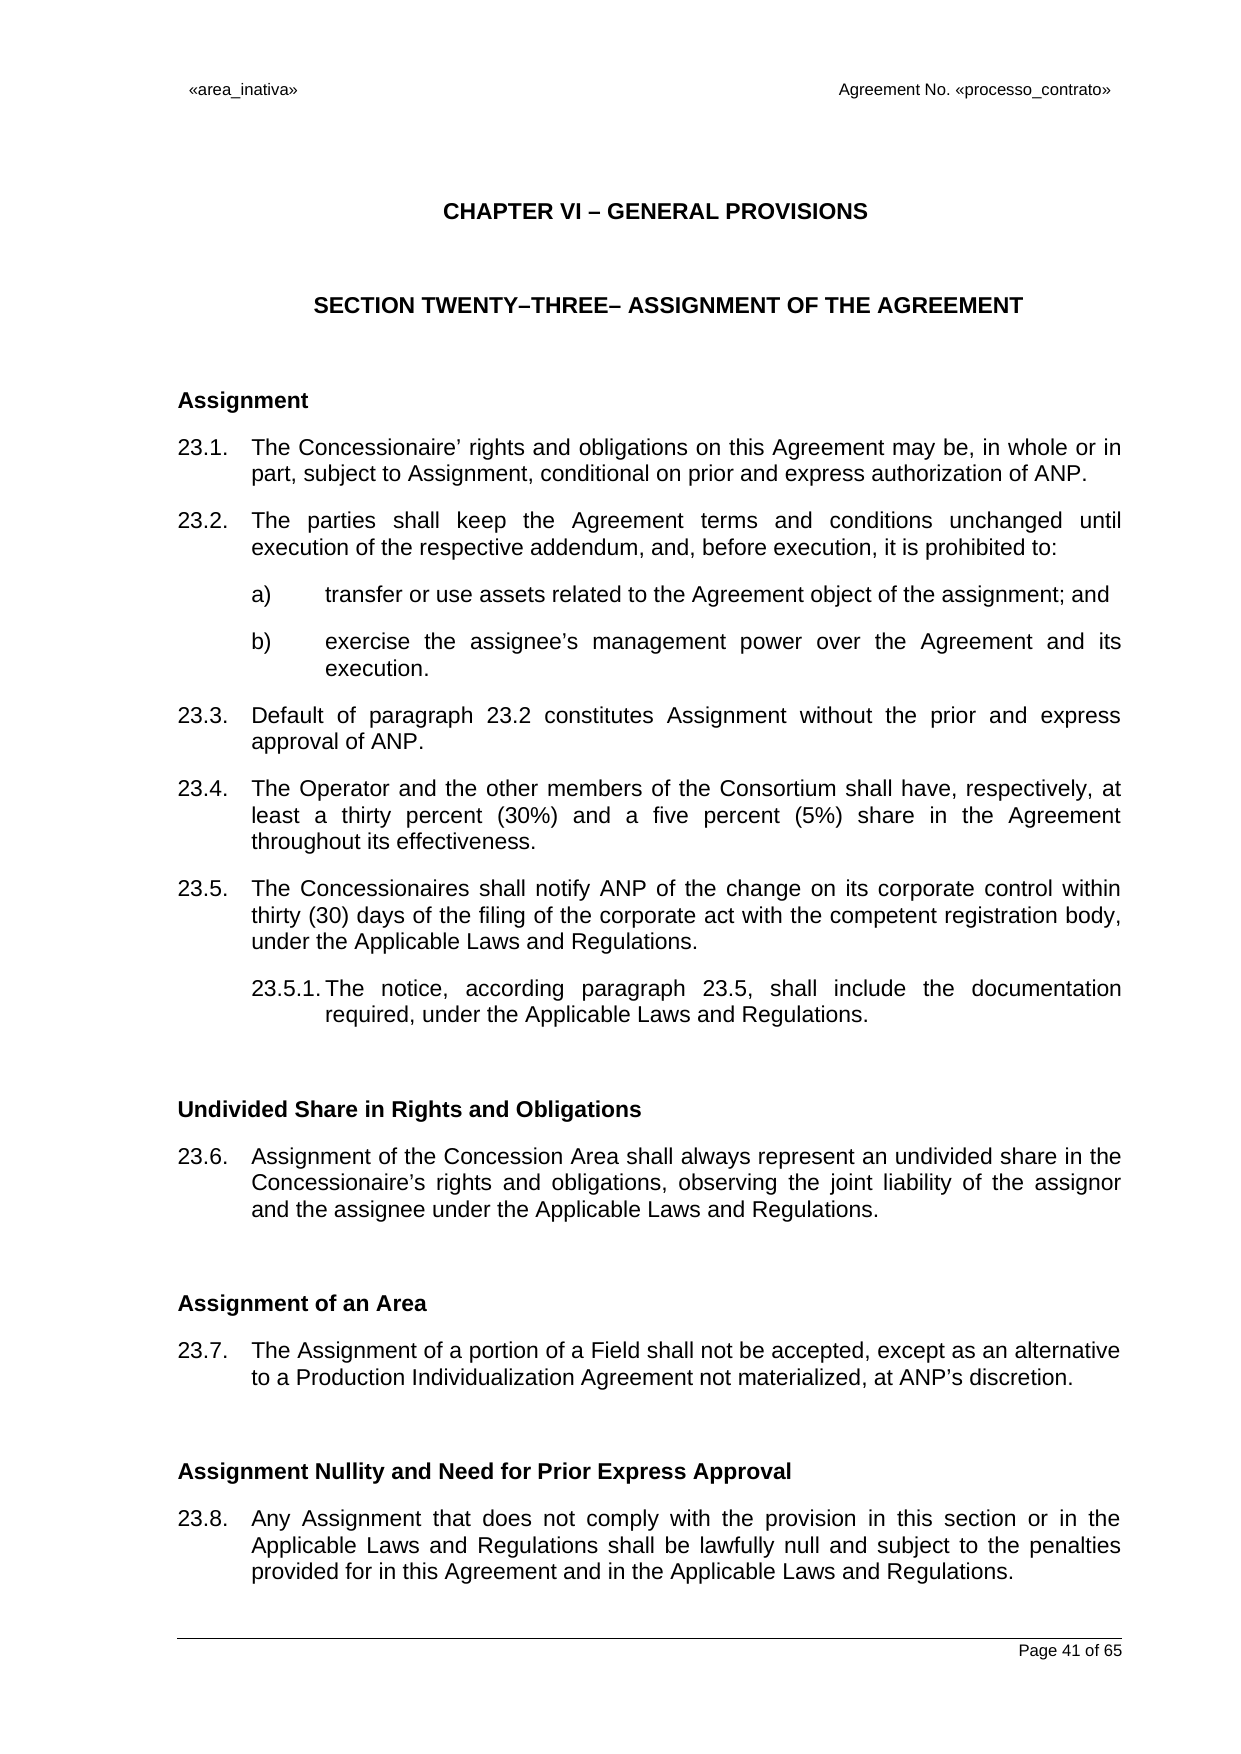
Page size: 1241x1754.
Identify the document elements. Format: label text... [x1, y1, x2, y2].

text Any Assignment that does not comply with the provision in this section or in the Applicable Laws and Regulations shall be lawfully null and subject to the penalties provided for in this Agreement and in the Applicable Laws and Regulations. [177, 1505, 1122, 1584]
text Default of paragraph 23.2 constitutes Assignment without the prior and express approval of ANP. [177, 702, 1122, 754]
text The notice, according paragraph 23.5, shall include the documentation required, under the Applicable Laws and Regulations. [251, 975, 1122, 1028]
text a) transfer or use assets related to the Agreement object of the assignment; and [251, 581, 1122, 607]
text Assignment of the Concession Area shall always represent an undivided share in the Concessionaire’s rights and obligations, observing the joint liability of the assignor and the assignee under the Applicable Laws and Regulations. [177, 1143, 1122, 1222]
text Undivided Share in Rights and Obligations [177, 1096, 1122, 1122]
text The parties shall keep the Agreement terms and conditions unchanged until execution of the respective addendum, and, before execution, it is prohibited to: [177, 507, 1122, 560]
text The Operator and the other members of the Consortium shall have, respectively, at least a thirty percent (30%) and a five percent (5%) share in the Agreement throughout its effectiveness. [177, 775, 1122, 854]
text CHAPTER VI – GENERAL PROVISIONS [189, 198, 1122, 224]
text Assignment Nullity and Need for Prior Express Approval [177, 1458, 1122, 1484]
text SECTION TWENTY–THREE– ASSIGNMENT OF THE AGREEMENT [177, 292, 1122, 319]
text The Assignment of a portion of a Field shall not be accepted, except as an alternative to a Production Individualization Agreement not materialized, at ANP’s discretion. [177, 1337, 1122, 1390]
text b) exercise the assignee’s management power over the Agreement and its execution. [251, 628, 1122, 681]
text Assignment of an Area [177, 1290, 1122, 1316]
text Assignment [177, 387, 1122, 413]
text The Concessionaires shall notify ANP of the change on its corporate control within thirty (30) days of the filing of the corporate act with the competent registration body, under the Applicable Laws and Regulations. [177, 875, 1122, 954]
text The Concessionaire’ rights and obligations on this Agreement may be, in whole or in part, subject to Assignment, conditional on prior and express authorization of ANP. [177, 434, 1122, 487]
